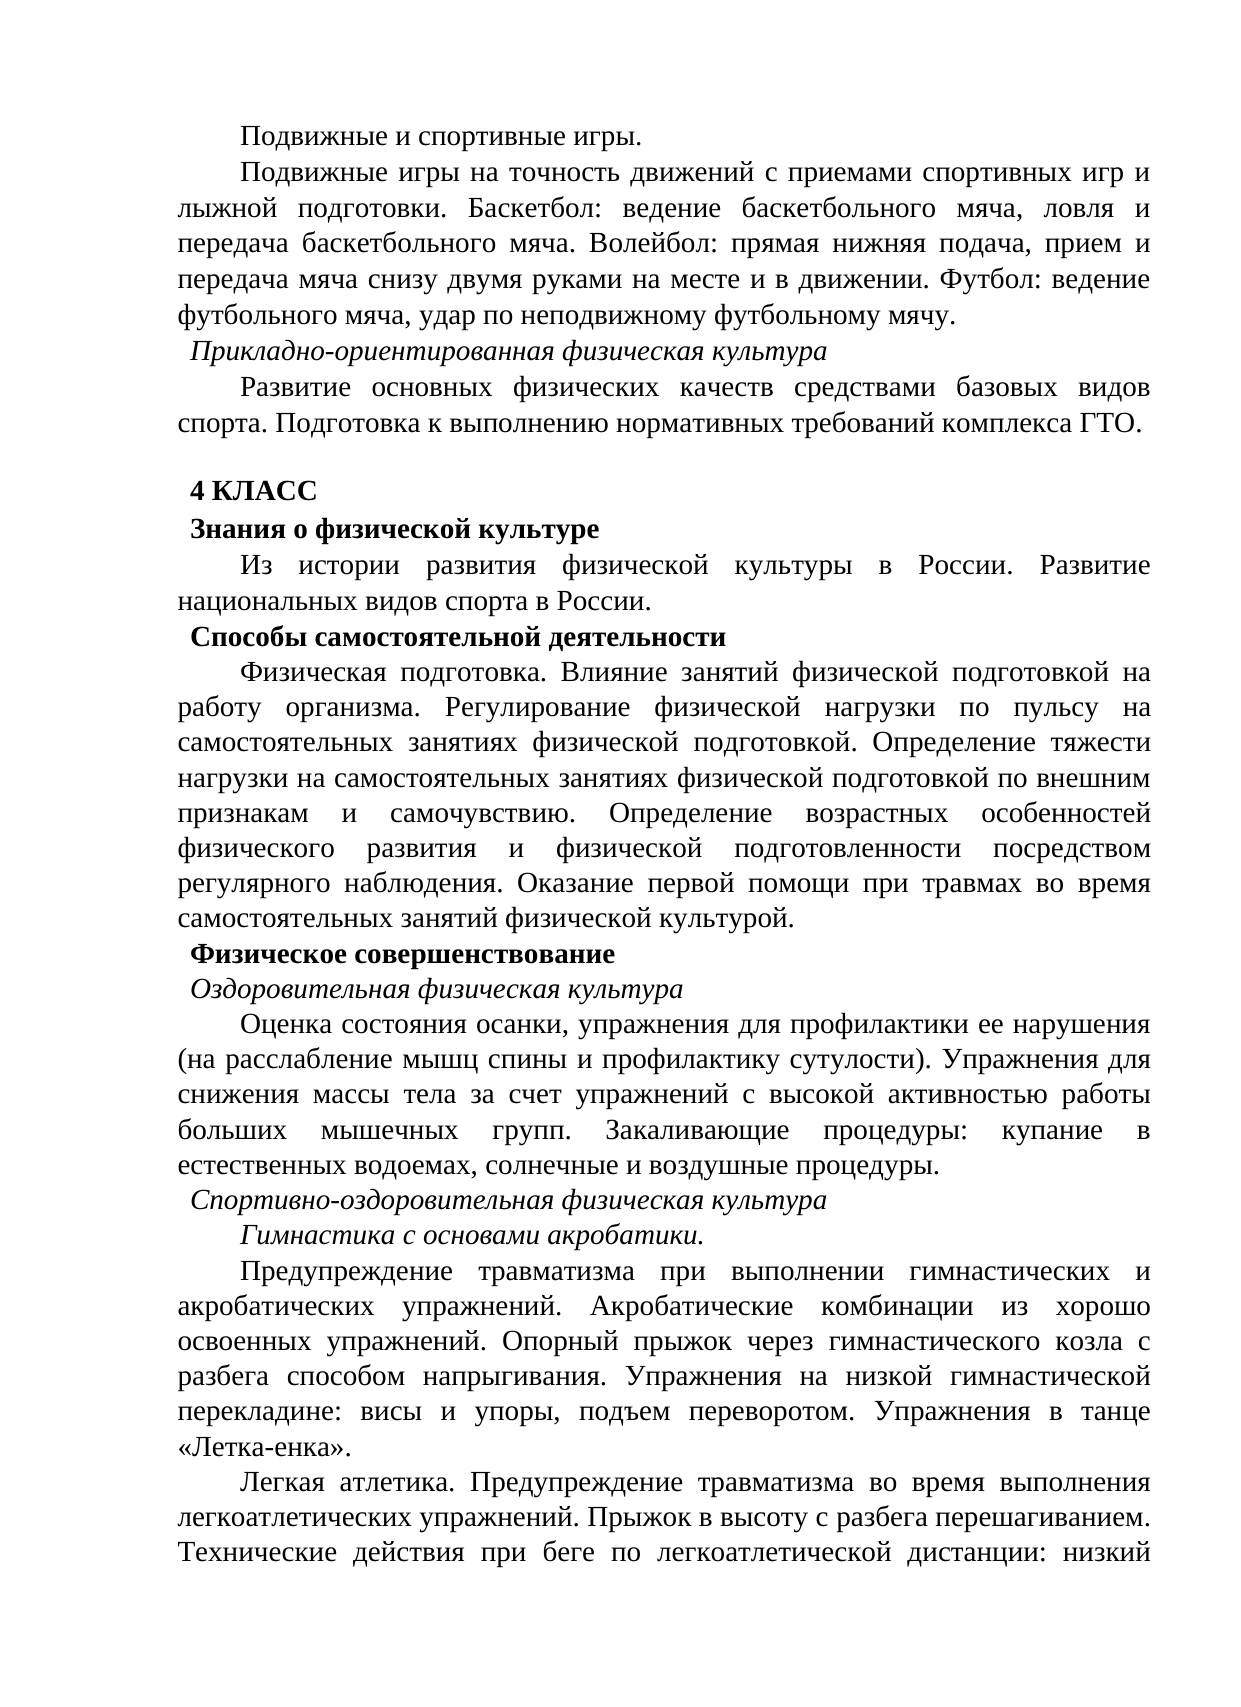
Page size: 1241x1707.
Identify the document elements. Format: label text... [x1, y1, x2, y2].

text Подвижные и спортивные игры. [177, 118, 1152, 152]
text Физическая подготовка. Влияние занятий физической подготовкой на работу организма. Регулирование физической нагрузки по пульсу на самостоятельных занятиях физической подготовкой. Определение тяжести нагрузки на самостоятельных занятиях физической подготовкой по внешним признакам и самочувствию. Определение возрастных особенностей физического развития и физической подготовленности посредством регулярного наблюдения. Оказание первой помощи при травмах во время самостоятельных занятий физической культурой. [177, 654, 1152, 934]
text Предупреждение травматизма при выполнении гимнастических и акробатических упражнений. Акробатические комбинации из хорошо освоенных упражнений. Опорный прыжок через гимнастического козла с разбега способом напрыгивания. Упражнения на низкой гимнастической перекладине: висы и упоры, подъем переворотом. Упражнения в танце «Летка-енка». [177, 1253, 1152, 1462]
text Физическое совершенствование [190, 936, 1152, 969]
text Знания о физической культуре [190, 511, 1152, 545]
text Оценка состояния осанки, упражнения для профилактики ее нарушения (на расслабление мышц спины и профилактику сутулости). Упражнения для снижения массы тела за счет упражнений с высокой активностью работы больших мышечных групп. Закаливающие процедуры: купание в естественных водоемах, солнечные и воздушные процедуры. [177, 1006, 1152, 1181]
text Из истории развития физической культуры в России. Развитие национальных видов спорта в России. [177, 547, 1152, 617]
text Прикладно-ориентированная физическая культура [190, 333, 1152, 367]
text Способы самостоятельной деятельности [190, 619, 1152, 652]
text Развитие основных физических качеств средствами базовых видов спорта. Подготовка к выполнению нормативных требований комплекса ГТО. [177, 369, 1152, 438]
text Подвижные игры на точность движений с приемами спортивных игр и лыжной подготовки. Баскетбол: ведение баскетбольного мяча, ловля и передача баскетбольного мяча. Волейбол: прямая нижняя подача, прием и передача мяча снизу двумя руками на месте и в движении. Футбол: ведение футбольного мяча, удар по неподвижному футбольному мячу. [177, 154, 1152, 331]
text Гимнастика с основами акробатики. [177, 1217, 1152, 1251]
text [177, 1464, 1152, 1568]
text 4 КЛАСС [190, 473, 1152, 506]
text Спортивно-оздоровительная физическая культура [190, 1182, 1152, 1216]
text Оздоровительная физическая культура [190, 971, 1152, 1004]
